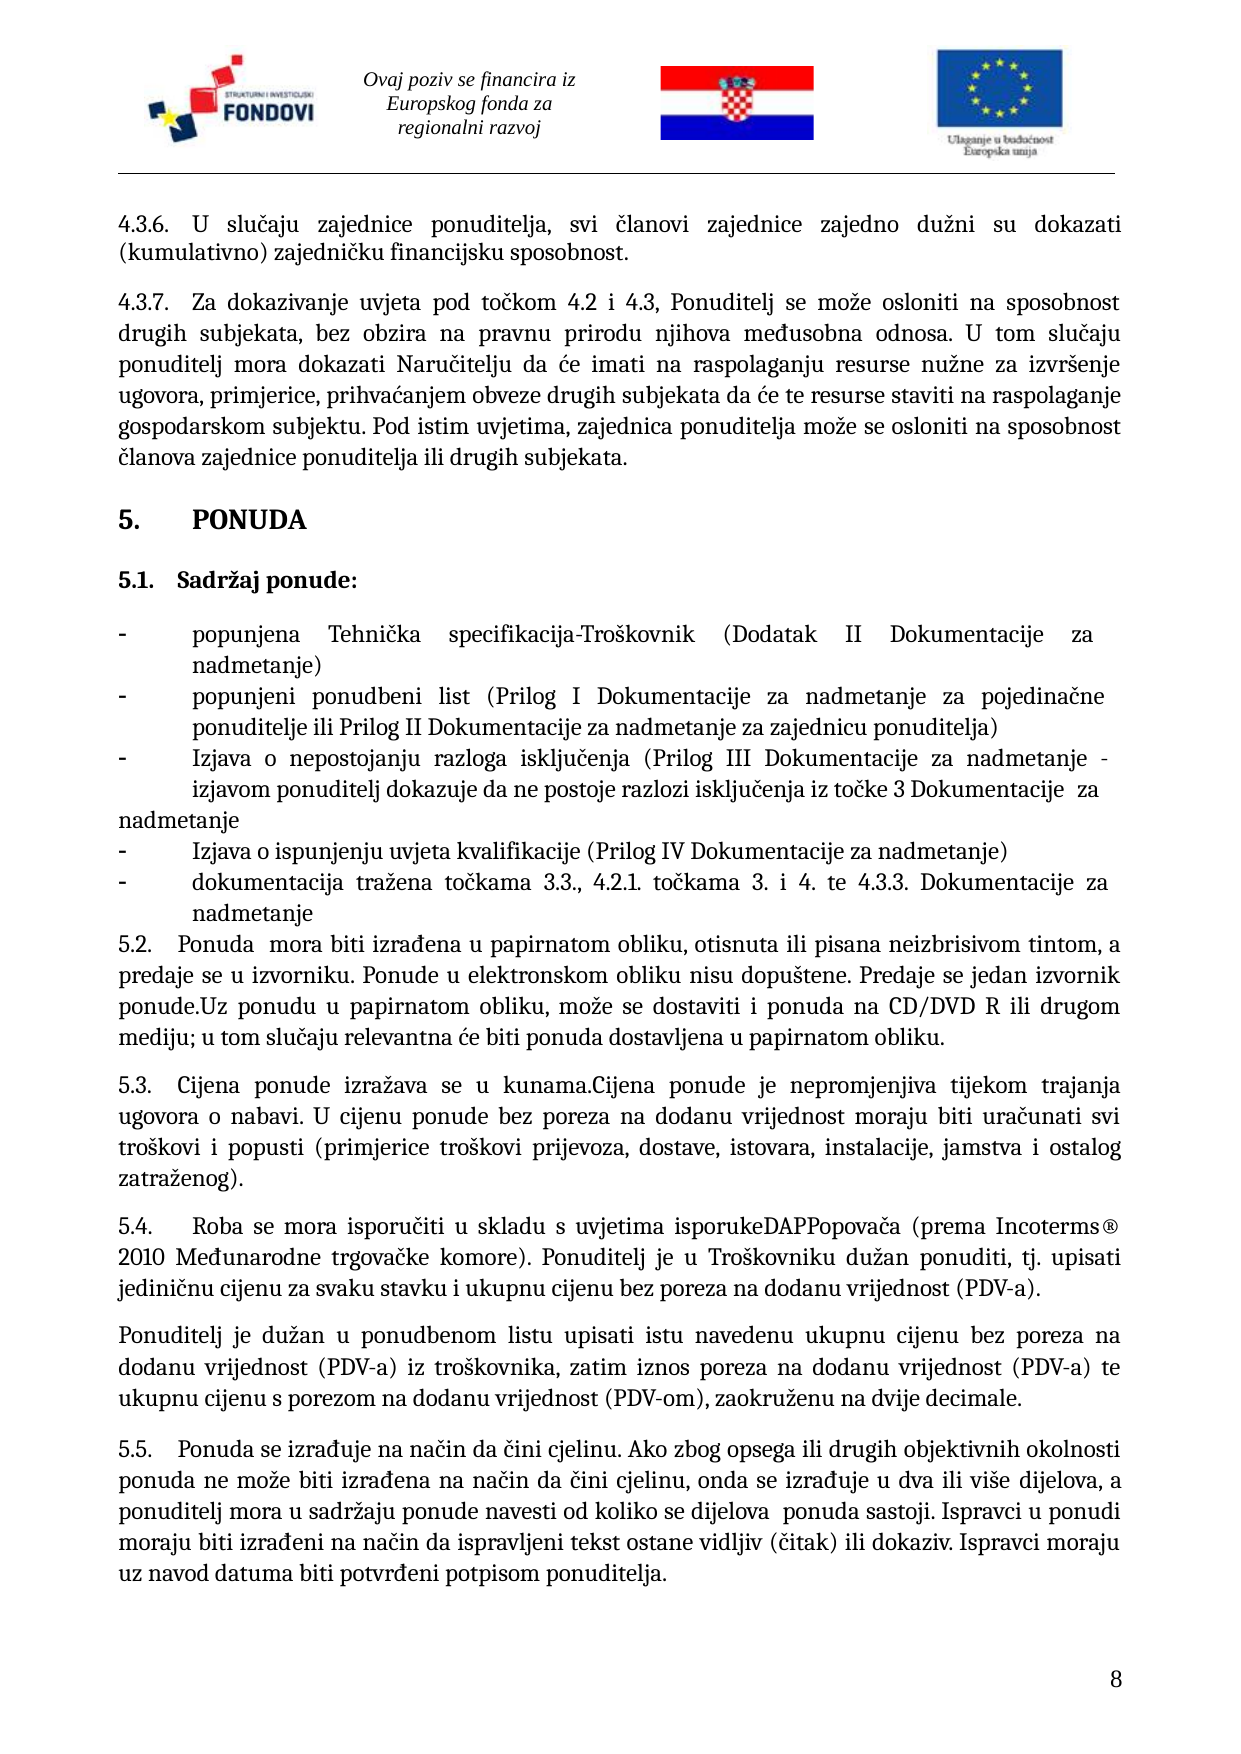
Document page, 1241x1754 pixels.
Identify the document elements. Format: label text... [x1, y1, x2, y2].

text 5.3. Cijena ponude izražava se u kunama.Cijena ponude je nepromjenjiva tijekom trajanja ugovora o nabavi. U cijenu ponude bez poreza na dodanu vrijednost moraju biti uračunati svi troškovi i popusti (primjerice troškovi prijevoza, dostave, istovara, instalacije, jamstva i ostalog zatraženog). [118, 1071, 1122, 1193]
text 5.1. Sadržaj ponude: [118, 566, 1122, 594]
list popunjena Tehnička specifikacija-Troškovnik (Dodatak II Dokumentacije za nadmetanje) [118, 619, 1122, 679]
list dokumentacija tražena točkama 3.3., 4.2.1. točkama 3. i 4. te 4.3.3. Dokumentacije za nadmetanje [118, 868, 1122, 928]
picture [660, 66, 814, 140]
text 5.4. Roba se mora isporučiti u skladu s uvjetima isporukeDAPPopovača (prema Incoterms® 2010 Međunarodne trgovačke komore). Ponuditelj je u Troškovniku dužan ponuditi, tj. upisati jediničnu cijenu za svaku stavku i ukupnu cijenu bez poreza na dodanu vrijednost (PDV-a). [118, 1212, 1122, 1302]
picture [927, 45, 1074, 161]
text 5.2. Ponuda mora biti izrađena u papirnatom obliku, otisnuta ili pisana neizbrisivom tintom, a predaje se u izvorniku. Ponude u elektronskom obliku nisu dopuštene. Predaje se jedan izvornik ponude.Uz ponudu u papirnatom obliku, može se dostaviti i ponuda na CD/DVD R ili drugom mediju; u tom slučaju relevantna će biti ponuda dostavljena u papirnatom obliku. [118, 930, 1122, 1052]
list Izjava o ispunjenju uvjeta kvalifikacije (Prilog IV Dokumentacije za nadmetanje) [118, 837, 1122, 866]
picture [144, 45, 320, 159]
text 4.3.7. Za dokazivanje uvjeta pod točkom 4.2 i 4.3, Ponuditelj se može osloniti na sposobnost drugih subjekata, bez obzira na pravnu prirodu njihova međusobna odnosa. U tom slučaju ponuditelj mora dokazati Naručitelju da će imati na raspolaganju resurse nužne za izvršenje ugovora, primjerice, prihvaćanjem obveze drugih subjekata da će te resurse staviti na raspolaganje gospodarskom subjektu. Pod istim uvjetima, zajednica ponuditelja može se osloniti na sposobnost članova zajednice ponuditelja ili drugih subjekata. [118, 288, 1122, 472]
list Izjava o nepostojanju razloga isključenja (Prilog III Dokumentacije za nadmetanje - izjavom ponuditelj dokazuje da ne postoje razlozi isključenja iz točke 3 Dokumentacije za nadmetanje [118, 744, 1122, 834]
text 5.5. Ponuda se izrađuje na način da čini cjelinu. Ako zbog opsega ili drugih objektivnih okolnosti ponuda ne može biti izrađena na način da čini cjelinu, onda se izrađuje u dva ili više dijelova, a ponuditelj mora u sadržaju ponude navesti od koliko se dijelova ponuda sastoji. Ispravci u ponudi moraju biti izrađeni na način da ispravljeni tekst ostane vidljiv (čitak) ili dokaziv. Ispravci moraju uz navod datuma biti potvrđeni potpisom ponuditelja. [118, 1435, 1122, 1588]
text 4.3.6. U slučaju zajednice ponuditelja, svi članovi zajednice zajedno dužni su dokazati (kumulativno) zajedničku financijsku sposobnost. [118, 209, 1122, 267]
text Ponuditelj je dužan u ponudbenom listu upisati istu navedenu ukupnu cijenu bez poreza na dodanu vrijednost (PDV-a) iz troškovnika, zatim iznos poreza na dodanu vrijednost (PDV-a) te ukupnu cijenu s porezom na dodanu vrijednost (PDV-om), zaokruženu na dvije decimale. [118, 1321, 1122, 1412]
list popunjeni ponudbeni list (Prilog I Dokumentacije za nadmetanje za pojedinačne ponuditelje ili Prilog II Dokumentacije za nadmetanje za zajednicu ponuditelja) [118, 682, 1122, 741]
text 5. PONUDA [118, 503, 1122, 537]
